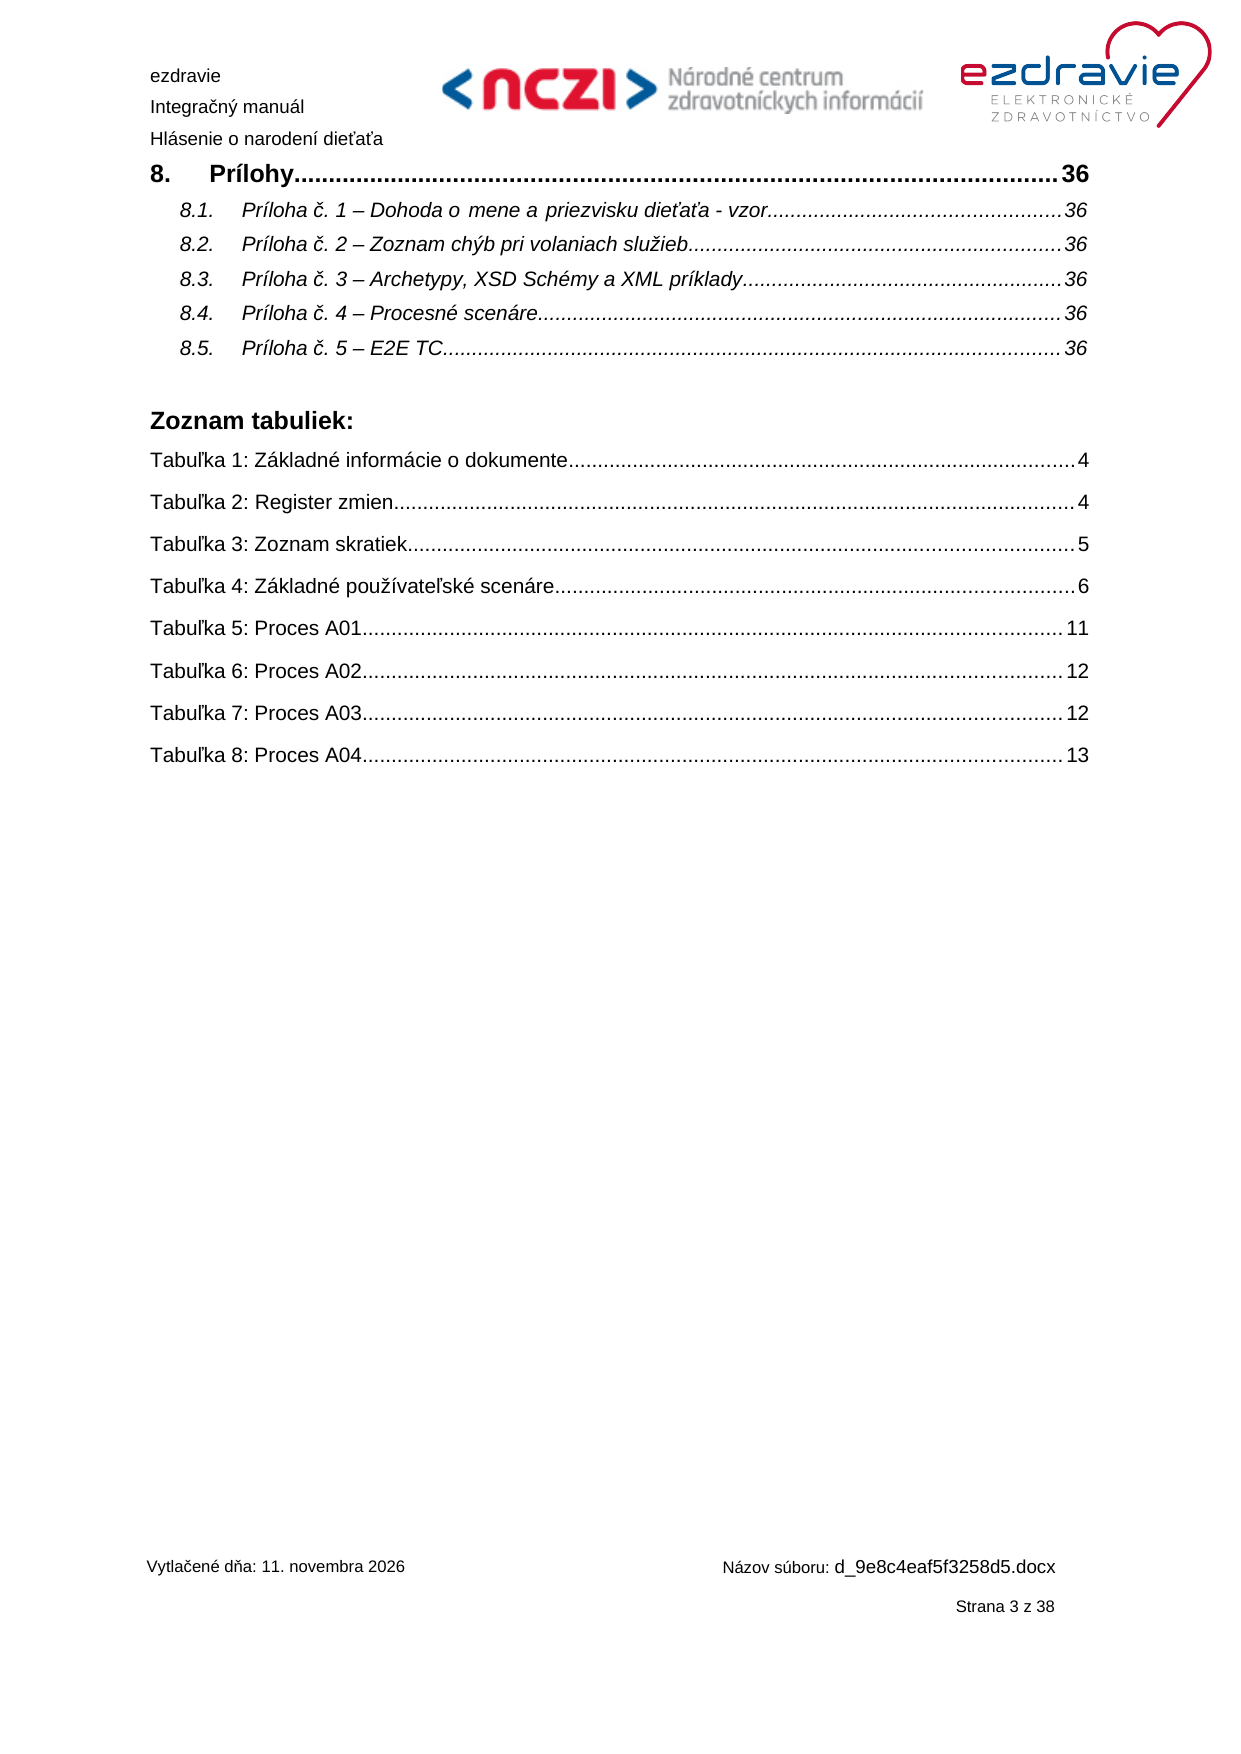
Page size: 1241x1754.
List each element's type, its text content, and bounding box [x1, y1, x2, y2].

text Tabuľka 3: Zoznam skratiek 5 [150, 532, 1090, 556]
text Tabuľka 2: Register zmien 4 [150, 490, 1090, 514]
picture [442, 67, 924, 114]
text Zoznam tabuliek: [150, 406, 1090, 435]
text Tabuľka 5: Proces A01 11 [150, 616, 1090, 640]
text Tabuľka 8: Proces A04 13 [150, 743, 1090, 767]
text 8.5. Príloha č. 5 – E2E TC 36 [179, 335, 1090, 359]
text 8. Prílohy 36 [150, 159, 1090, 187]
text Tabuľka 4: Základné používateľské scenáre 6 [150, 574, 1090, 598]
text 8.2. Príloha č. 2 – Zoznam chýb pri volaniach služieb 36 [179, 232, 1090, 256]
text 8.1. Príloha č. 1 – Dohoda o mene a priezvisku dieťaťa - vzor 36 [179, 198, 1090, 222]
text Tabuľka 1: Základné informácie o dokumente 4 [150, 447, 1090, 471]
text Tabuľka 7: Proces A03 12 [150, 701, 1090, 724]
text 8.4. Príloha č. 4 – Procesné scenáre 36 [179, 301, 1090, 325]
text Tabuľka 6: Proces A02 12 [150, 658, 1090, 682]
picture [961, 21, 1212, 128]
text 8.3. Príloha č. 3 – Archetypy, XSD Schémy a XML príklady 36 [179, 267, 1090, 291]
